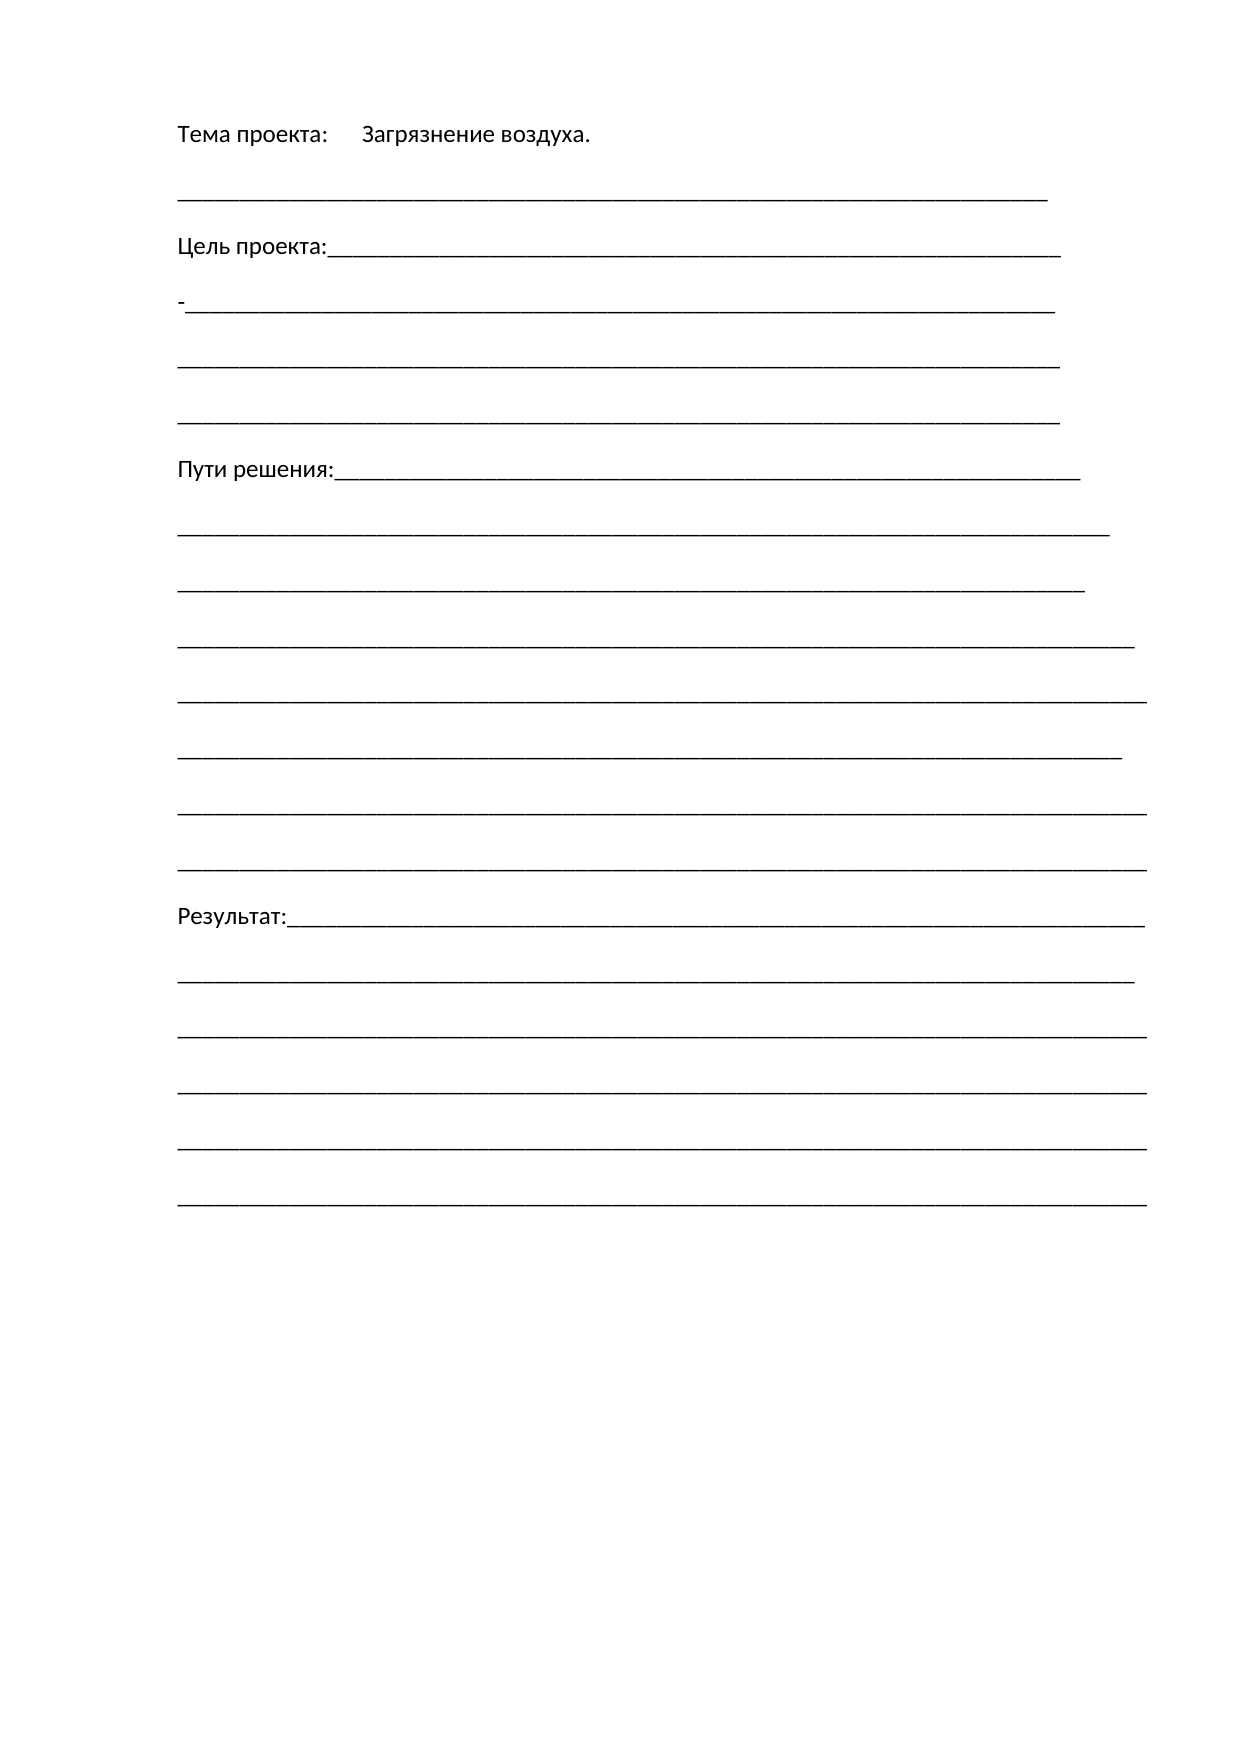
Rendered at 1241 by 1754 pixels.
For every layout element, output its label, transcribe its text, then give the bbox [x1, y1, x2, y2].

text _______________________________________________________________________ [177, 341, 1152, 372]
text _____________________________________________________________________________ [177, 956, 1152, 986]
text ______________________________________________________________________________ [177, 676, 1152, 707]
text ______________________________________________________________________________ [177, 844, 1152, 874]
text ______________________________________________________________________________ [177, 788, 1152, 819]
text ______________________________________________________________________________ [177, 1067, 1152, 1098]
text _______________________________________________________________________ [177, 397, 1152, 428]
text ______________________________________________________________________________ [177, 1179, 1152, 1209]
text ______________________________________________________________________ [177, 174, 1152, 204]
text ___________________________________________________________________________ [177, 509, 1152, 539]
text Пути решения:____________________________________________________________ [177, 453, 1152, 484]
text _________________________________________________________________________ [177, 565, 1152, 595]
text ______________________________________________________________________________ [177, 1123, 1152, 1154]
text -______________________________________________________________________ [177, 286, 1152, 316]
text ______________________________________________________________________________ [177, 1011, 1152, 1042]
text Результат:_____________________________________________________________________ [177, 900, 1152, 930]
text Тема проекта: Загрязнение воздуха. [177, 118, 1152, 149]
text Цель проекта:___________________________________________________________ [177, 230, 1152, 260]
text ____________________________________________________________________________ [177, 732, 1152, 763]
text _____________________________________________________________________________ [177, 621, 1152, 651]
